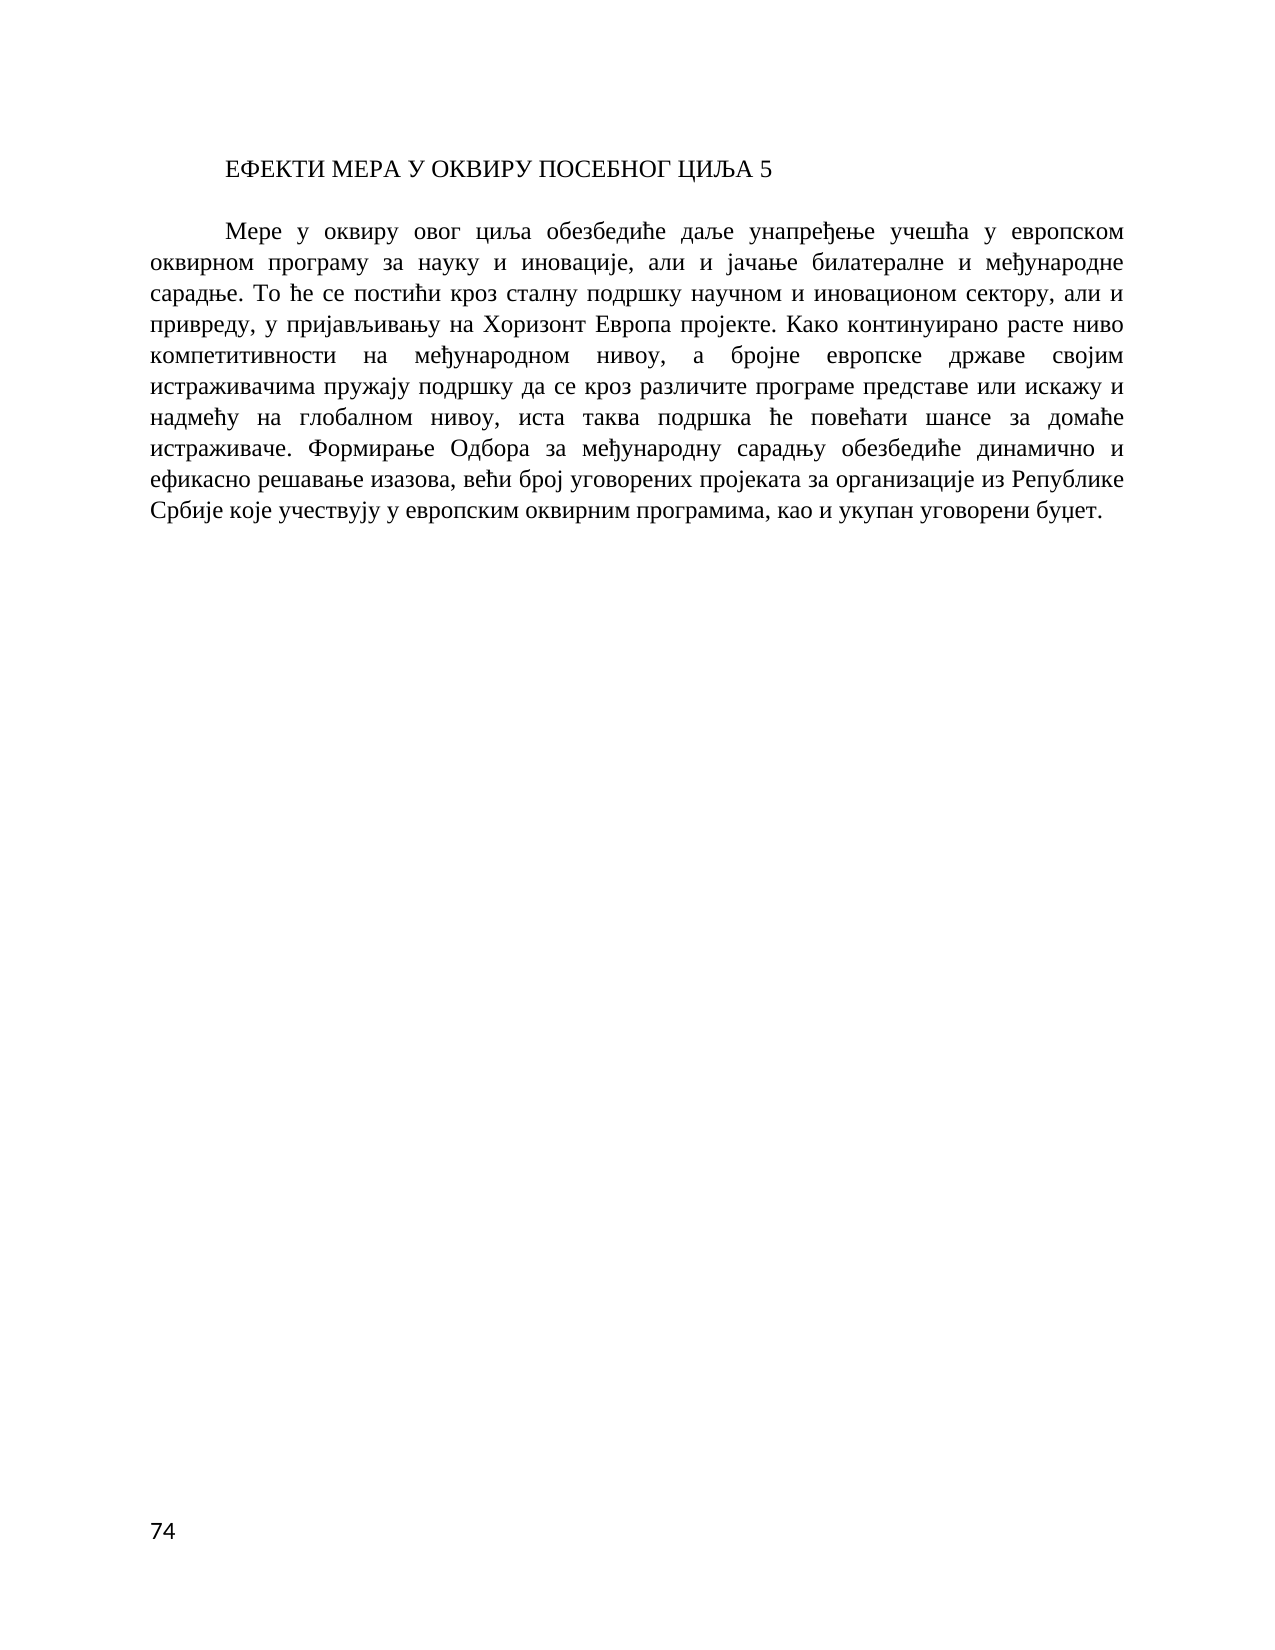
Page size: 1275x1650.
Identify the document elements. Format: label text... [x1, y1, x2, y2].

text Мере у оквиру овог циља обезбедиће даље унапређење учешћа у европском оквирном програму за науку и иновације, али и јачање билатералне и међународне сарадње. То ће се постићи кроз сталну подршку научном и иновационом сектору, али и привреду, у пријављивању на Хоризонт Европа пројекте. Како континуирано расте ниво компетитивности на међународном нивоу, а бројне европске државе својим истраживачима пружају подршку да се кроз различите програме представе или искажу и надмећу на глобалном нивоу, иста таква подршка ће повећати шансе за домаће истраживаче. Формирање Одбора за међународну сарадњу обезбедиће динамично и ефикасно решавање изазова, већи број уговорених пројеката за организације из Републике Србије које учествују у европским оквирним програмима, као и укупан уговорени буџет. [150, 216, 1125, 524]
subtitle Ефекти мера у оквиру Посебног циља 5 [150, 154, 1125, 183]
